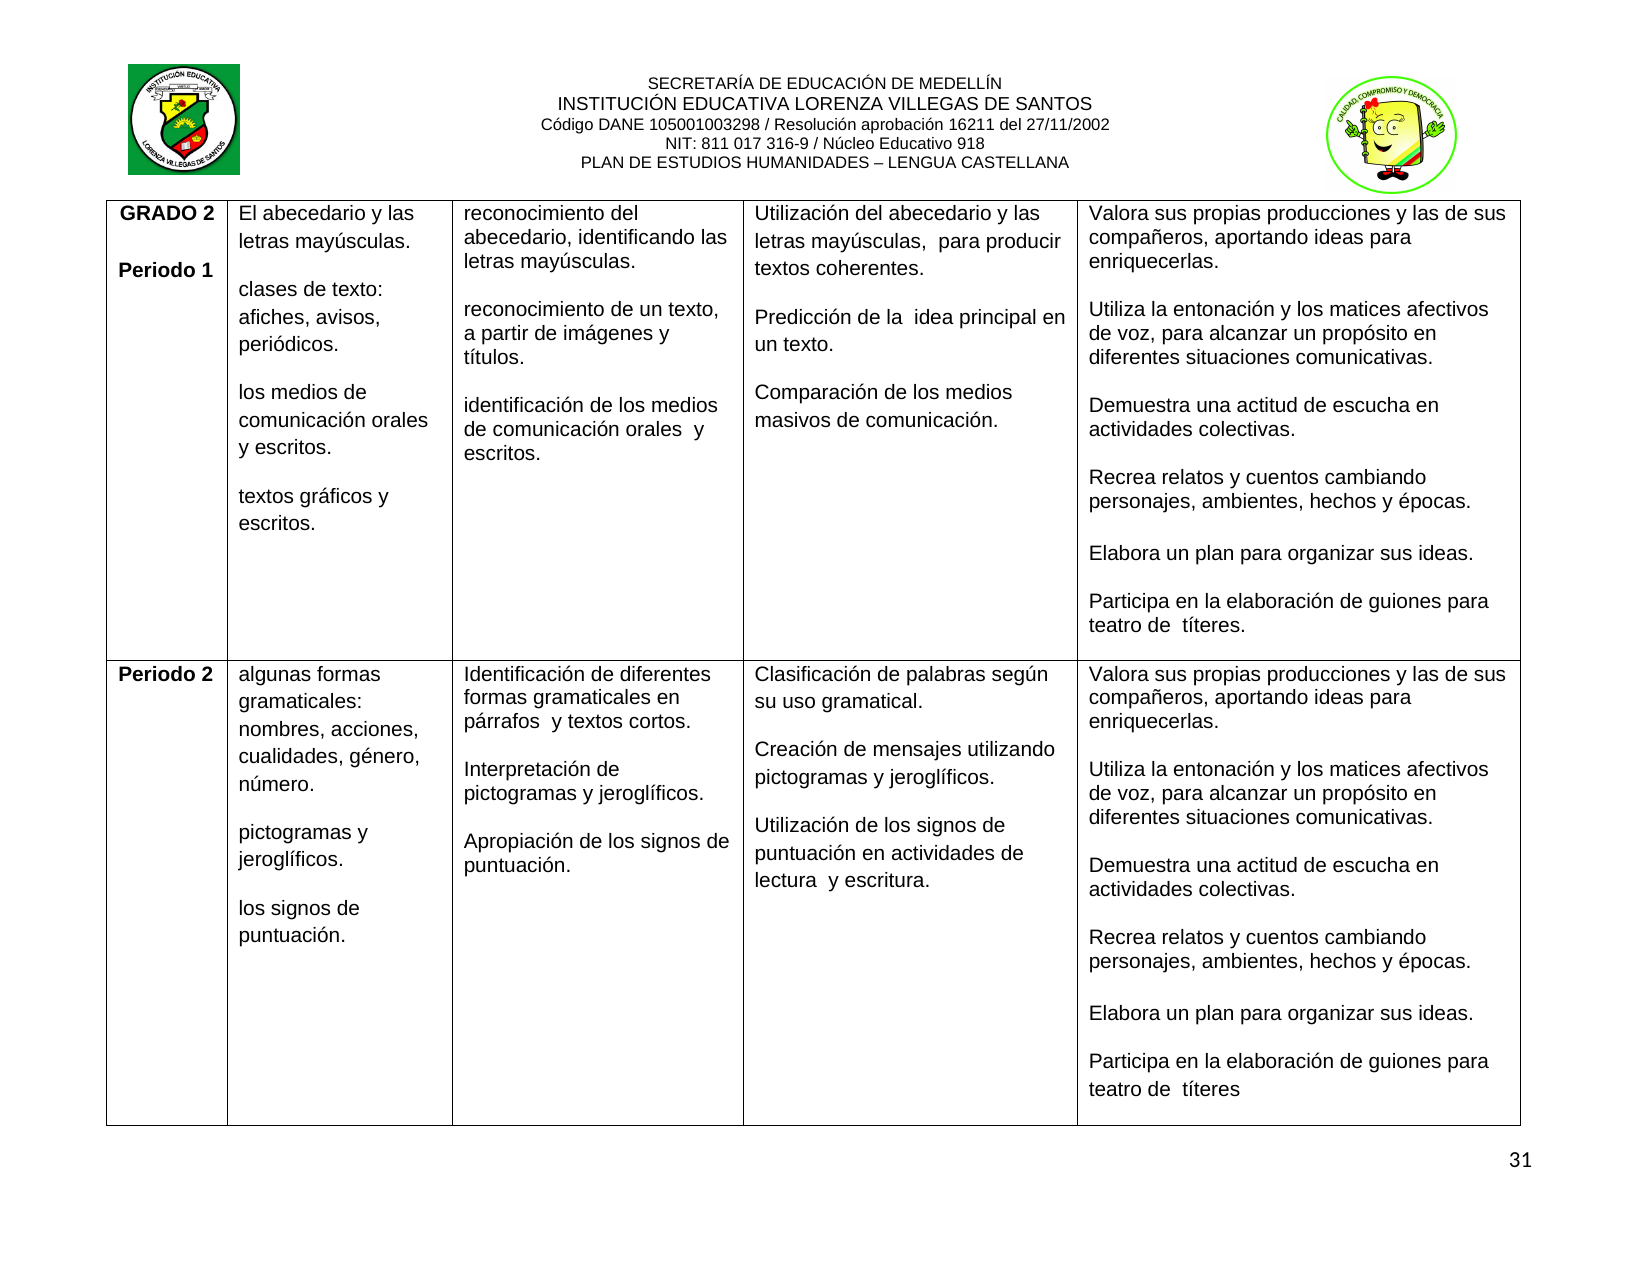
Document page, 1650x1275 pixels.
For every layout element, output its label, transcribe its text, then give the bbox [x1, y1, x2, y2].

table_cell GRADO 2 Periodo 1 [107, 201, 227, 660]
table_cell Periodo 2 [107, 661, 227, 1125]
table_cell Valora sus propias producciones y las de sus compañeros, aportando ideas para enriquecerlas. Utiliza la entonación y los matices afectivos de voz, para alcanzar un propósito en diferentes situaciones comunicativas. Demuestra una actitud de escucha en actividades colectivas. Recrea relatos y cuentos cambiando personajes, ambientes, hechos y épocas. Elabora un plan para organizar sus ideas. Participa en la elaboración de guiones para teatro de títeres. [1078, 201, 1520, 660]
table_cell El abecedario y las letras mayúsculas. clases de texto: afiches, avisos, periódicos. los medios de comunicación orales y escritos. textos gráficos y escritos. [228, 201, 452, 660]
table_cell algunas formas gramaticales: nombres, acciones, cualidades, género, número. pictogramas y jeroglíficos. los signos de puntuación. [228, 661, 452, 1125]
table_cell Identificación de diferentes formas gramaticales en párrafos y textos cortos. Interpretación de pictogramas y jeroglíficos. Apropiación de los signos de puntuación. [453, 661, 743, 1125]
picture [128, 64, 240, 175]
table_cell reconocimiento del abecedario, identificando las letras mayúsculas. reconocimiento de un texto, a partir de imágenes y títulos. identificación de los medios de comunicación orales y escritos. [453, 201, 743, 660]
picture [1326, 76, 1457, 194]
table_cell Clasificación de palabras según su uso gramatical. Creación de mensajes utilizando pictogramas y jeroglíficos. Utilización de los signos de puntuación en actividades de lectura y escritura. [744, 661, 1077, 1125]
table_cell Utilización del abecedario y las letras mayúsculas, para producir textos coherentes. Predicción de la idea principal en un texto. Comparación de los medios masivos de comunicación. [744, 201, 1077, 660]
